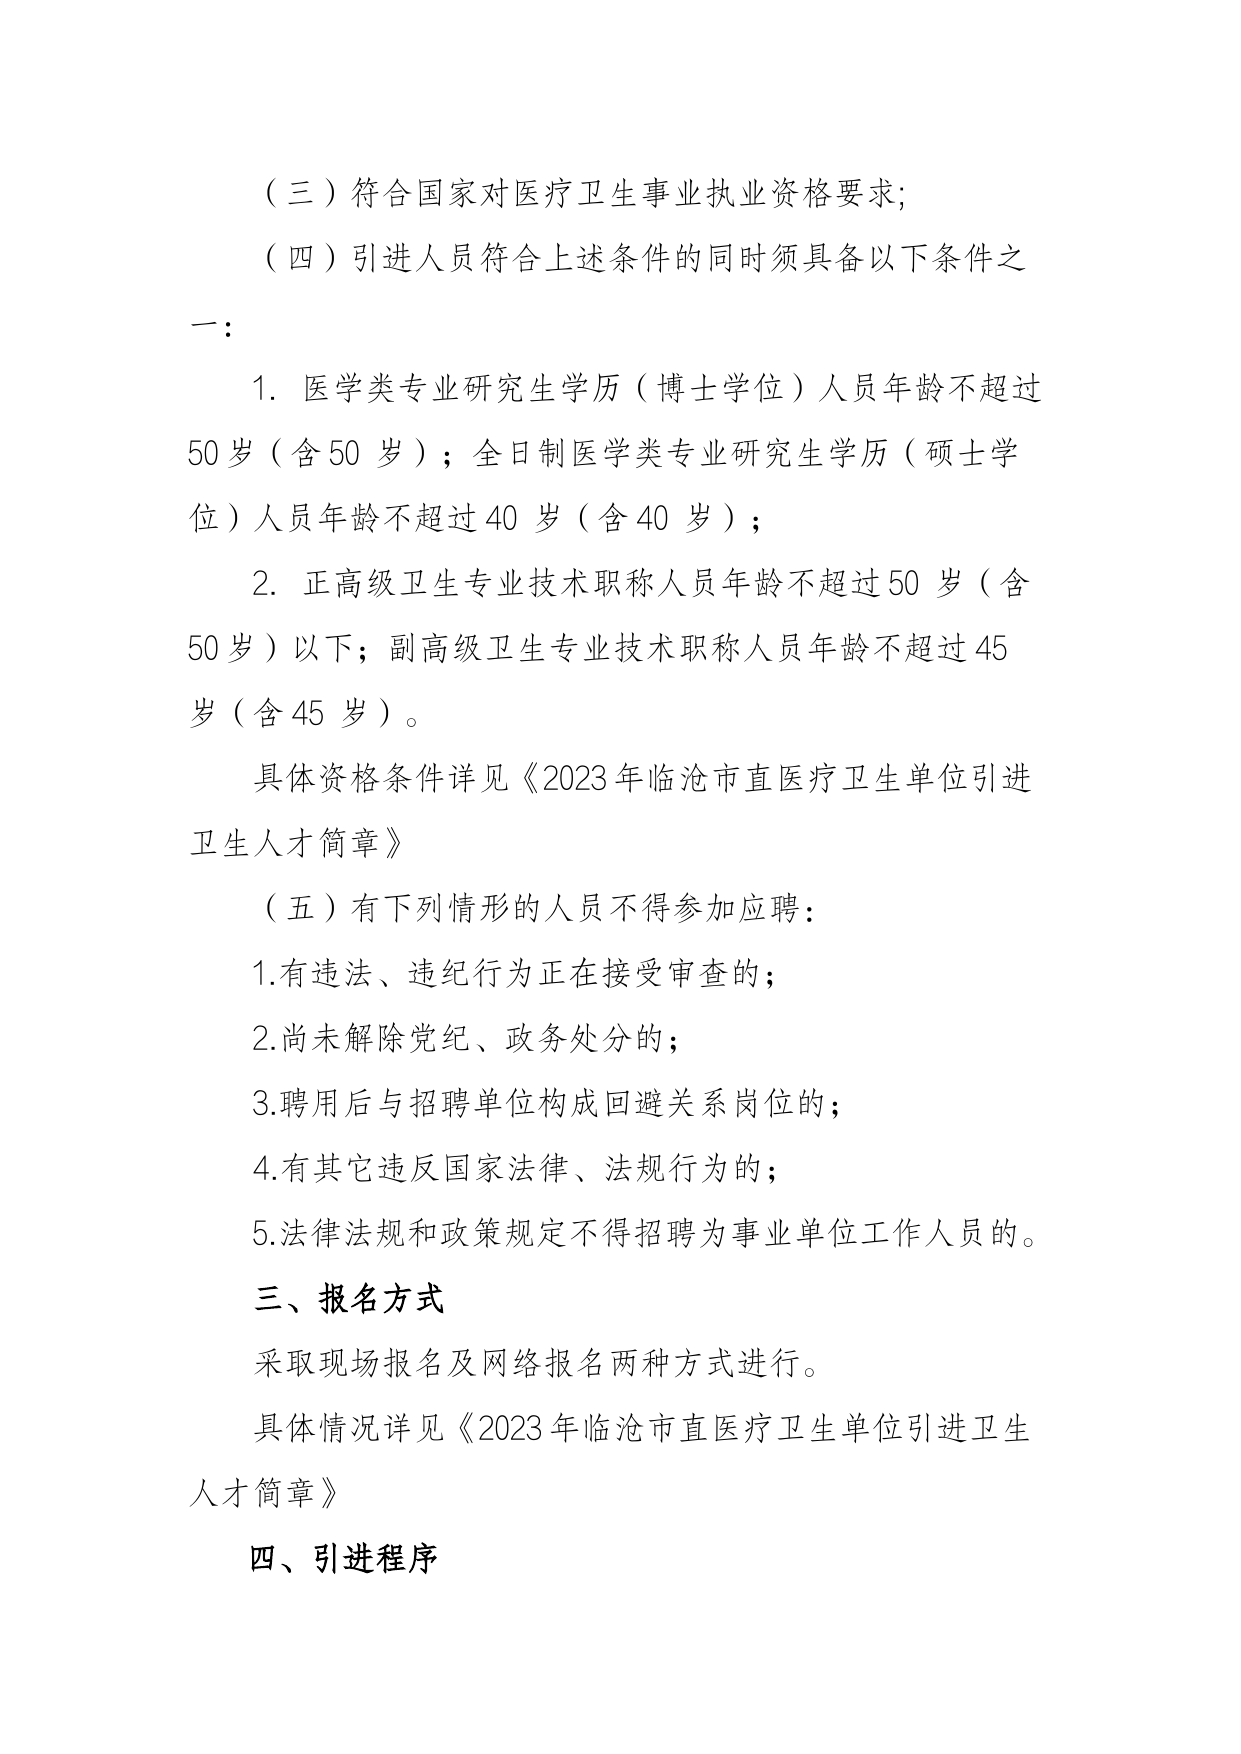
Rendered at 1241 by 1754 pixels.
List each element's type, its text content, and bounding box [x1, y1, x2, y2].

text 5.法律法规和政策规定不得招聘为事业单位工作人员的。 [187, 1202, 1053, 1267]
text 具体资格条件详见《2023年临沧市直医疗卫生单位引进卫生人才简章》 [187, 747, 1053, 877]
text 4.有其它违反国家法律、法规行为的； [187, 1137, 1053, 1202]
text 三、报名方式 [187, 1267, 1053, 1332]
text （三）符合国家对医疗卫生事业执业资格要求; [187, 162, 1053, 227]
text （五）有下列情形的人员不得参加应聘： [187, 877, 1053, 942]
text 四、引进程序 [187, 1527, 1053, 1592]
text 1.有违法、违纪行为正在接受审查的； [187, 942, 1053, 1007]
text 具体情况详见《2023年临沧市直医疗卫生单位引进卫生人才简章》 [187, 1397, 1053, 1527]
text 1．医学类专业研究生学历（博士学位）人员年龄不超过50岁（含50 岁）；全日制医学类专业研究生学历（硕士学位）人员年龄不超过40 岁（含40 岁）； [187, 357, 1053, 552]
text 2.尚未解除党纪、政务处分的； [187, 1007, 1053, 1072]
text 3.聘用后与招聘单位构成回避关系岗位的； [187, 1072, 1053, 1137]
text （四）引进人员符合上述条件的同时须具备以下条件之一： [187, 227, 1053, 357]
text 采取现场报名及网络报名两种方式进行。 [187, 1332, 1053, 1397]
text 2．正高级卫生专业技术职称人员年龄不超过50 岁（含50岁）以下；副高级卫生专业技术职称人员年龄不超过45 岁（含45 岁）。 [187, 552, 1053, 747]
